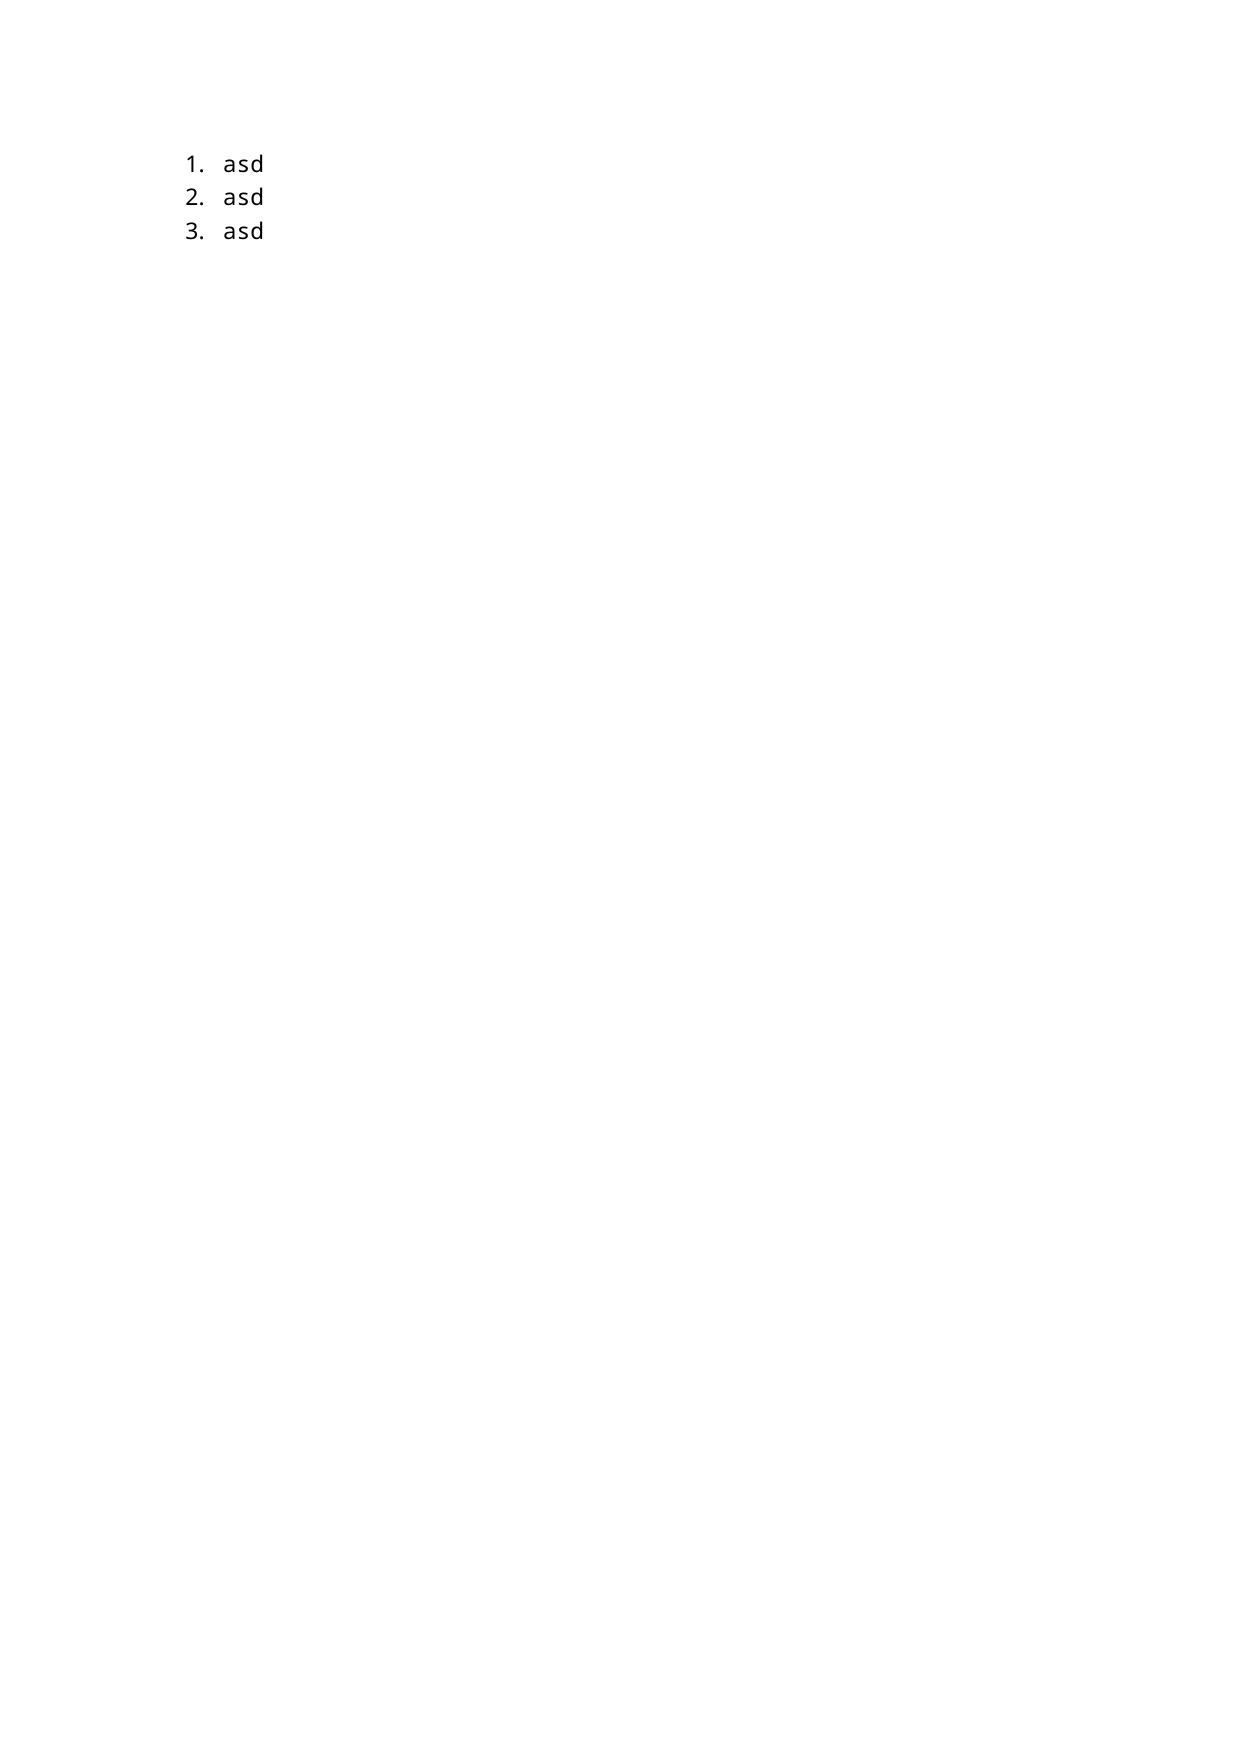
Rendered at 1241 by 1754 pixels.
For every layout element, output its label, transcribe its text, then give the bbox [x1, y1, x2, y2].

list asd [185, 148, 1093, 179]
list asd [185, 181, 1093, 213]
list asd [185, 215, 1093, 246]
